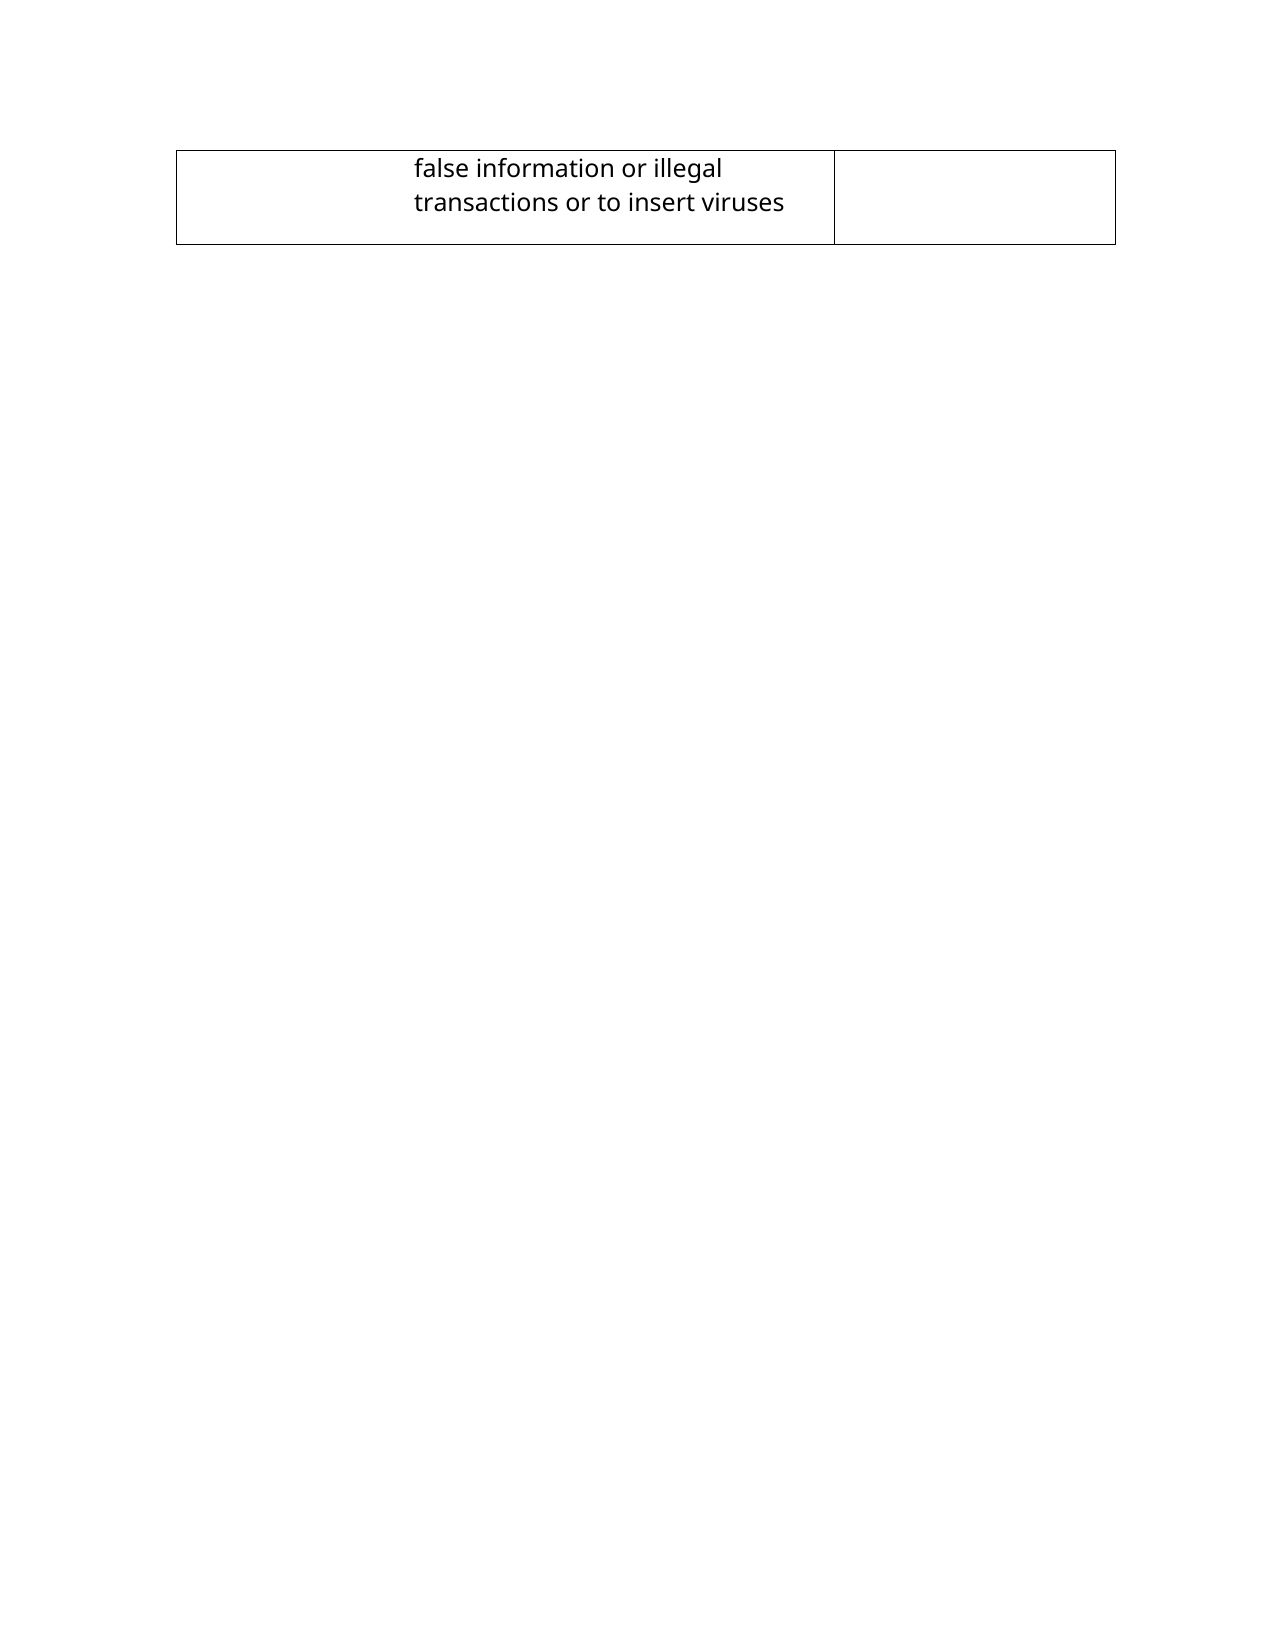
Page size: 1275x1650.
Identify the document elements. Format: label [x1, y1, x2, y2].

table_cell [835, 151, 1115, 244]
table_cell [177, 151, 834, 244]
